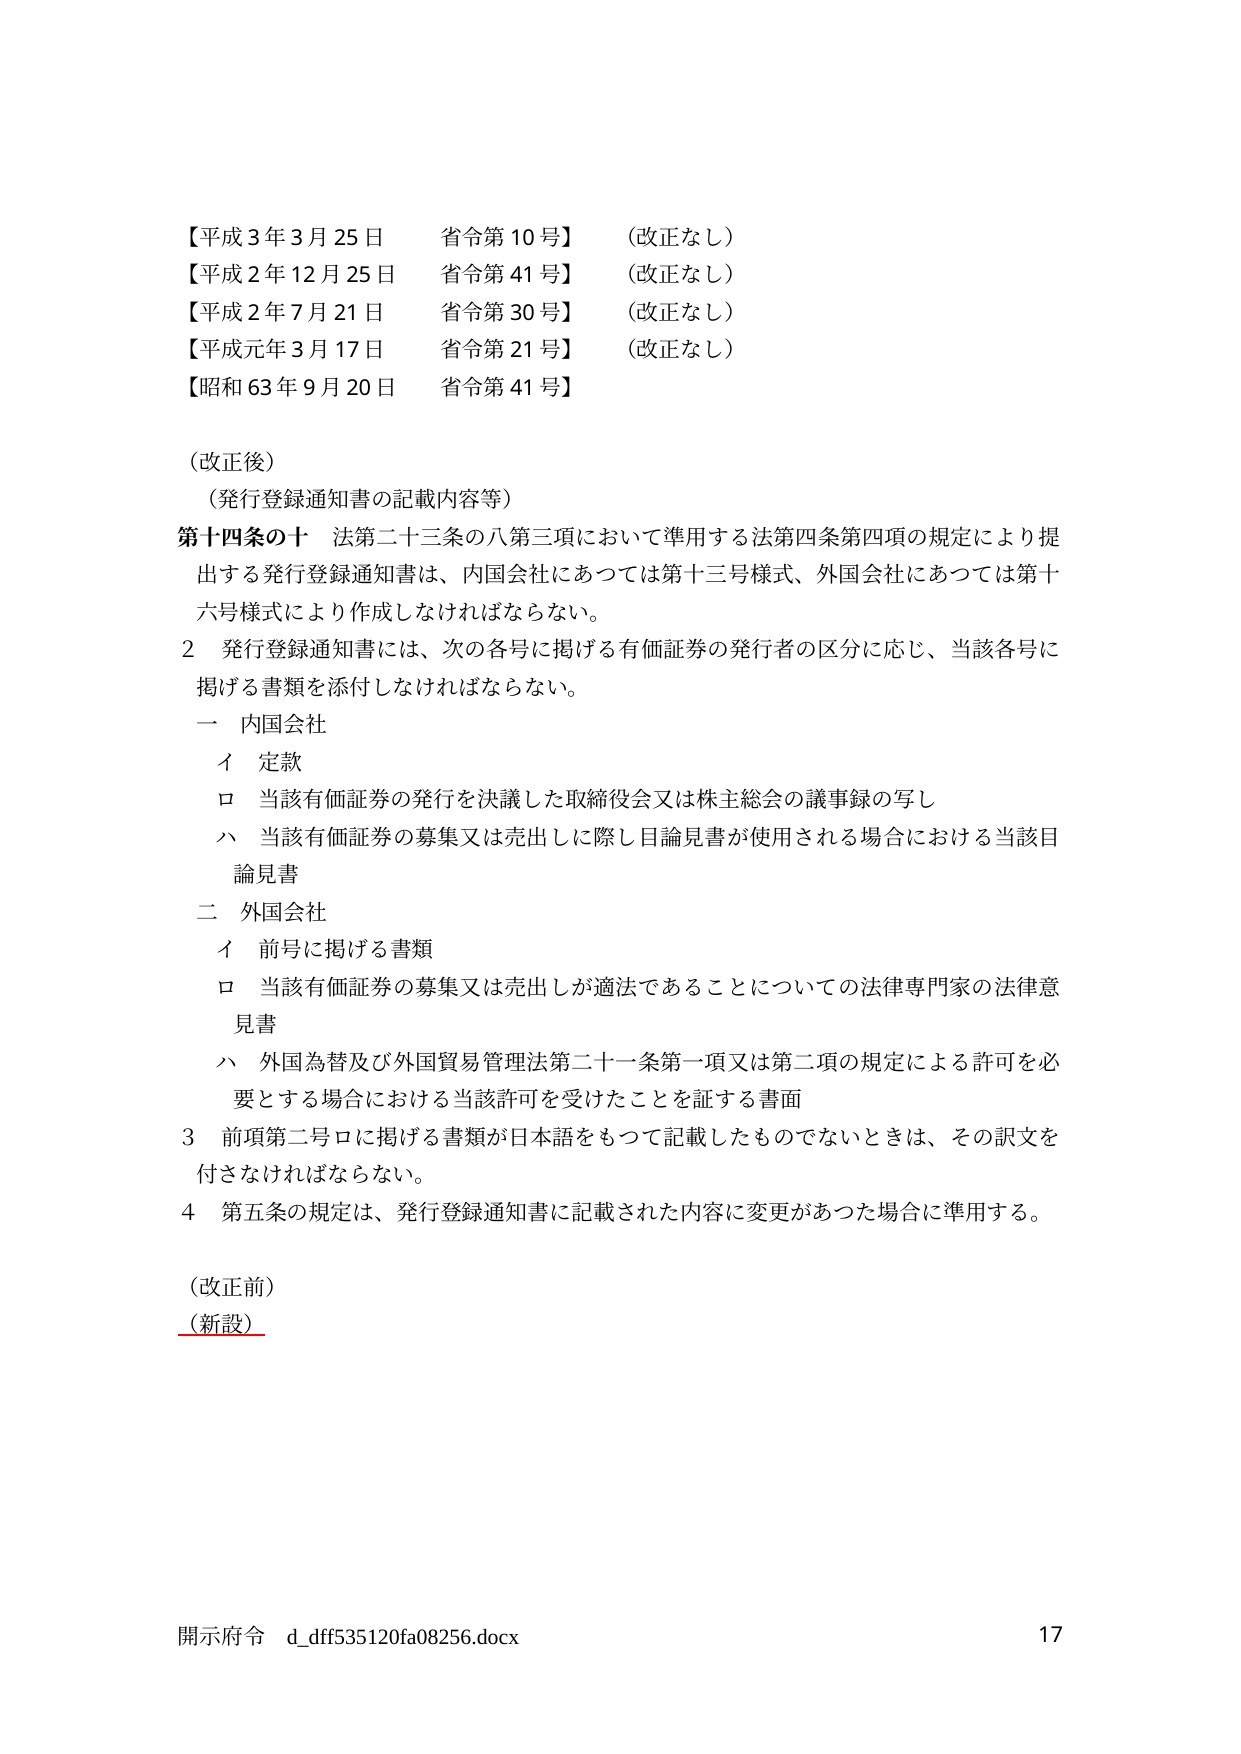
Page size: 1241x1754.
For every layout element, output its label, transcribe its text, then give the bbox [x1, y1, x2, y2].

text 【平成元年3月17日 省令第21号】 （改正なし） [177, 329, 1063, 367]
text 【平成2年7月21日 省令第30号】 （改正なし） [177, 292, 1063, 329]
text ハ 当該有価証券の募集又は売出しに際し目論見書が使用される場合における当該目論見書 [215, 817, 1063, 892]
text 【昭和63年9月20日 省令第41号】 [177, 367, 1063, 404]
text （改正前） [177, 1267, 1063, 1304]
text イ 前号に掲げる書類 [215, 929, 1063, 967]
text ２ 発行登録通知書には、次の各号に掲げる有価証券の発行者の区分に応じ、当該各号に掲げる書類を添付しなければならない。 [177, 629, 1063, 704]
text 【平成3年3月25日 省令第10号】 （改正なし） [177, 217, 1063, 254]
text ロ 当該有価証券の発行を決議した取締役会又は株主総会の議事録の写し [215, 779, 1063, 817]
text 【平成2年12月25日 省令第41号】 （改正なし） [177, 254, 1063, 292]
text ハ 外国為替及び外国貿易管理法第二十一条第一項又は第二項の規定による許可を必要とする場合における当該許可を受けたことを証する書面 [215, 1042, 1063, 1117]
text 第十四条の十 法第二十三条の八第三項において準用する法第四条第四項の規定により提出する発行登録通知書は、内国会社にあつては第十三号様式、外国会社にあつては第十六号様式により作成しなければならない。 [177, 517, 1063, 629]
text ロ 当該有価証券の募集又は売出しが適法であることについての法律専門家の法律意見書 [215, 967, 1063, 1042]
text 二 外国会社 [196, 892, 1063, 929]
text イ 定款 [215, 742, 1063, 779]
text 一 内国会社 [196, 704, 1063, 742]
text ３ 前項第二号ロに掲げる書類が日本語をもつて記載したものでないときは、その訳文を付さなければならない。 [177, 1117, 1063, 1192]
text （改正後） [177, 442, 1063, 479]
text （発行登録通知書の記載内容等） [196, 479, 1063, 517]
text ４ 第五条の規定は、発行登録通知書に記載された内容に変更があつた場合に準用する。 [177, 1192, 1063, 1229]
text （新設） [177, 1304, 1063, 1342]
